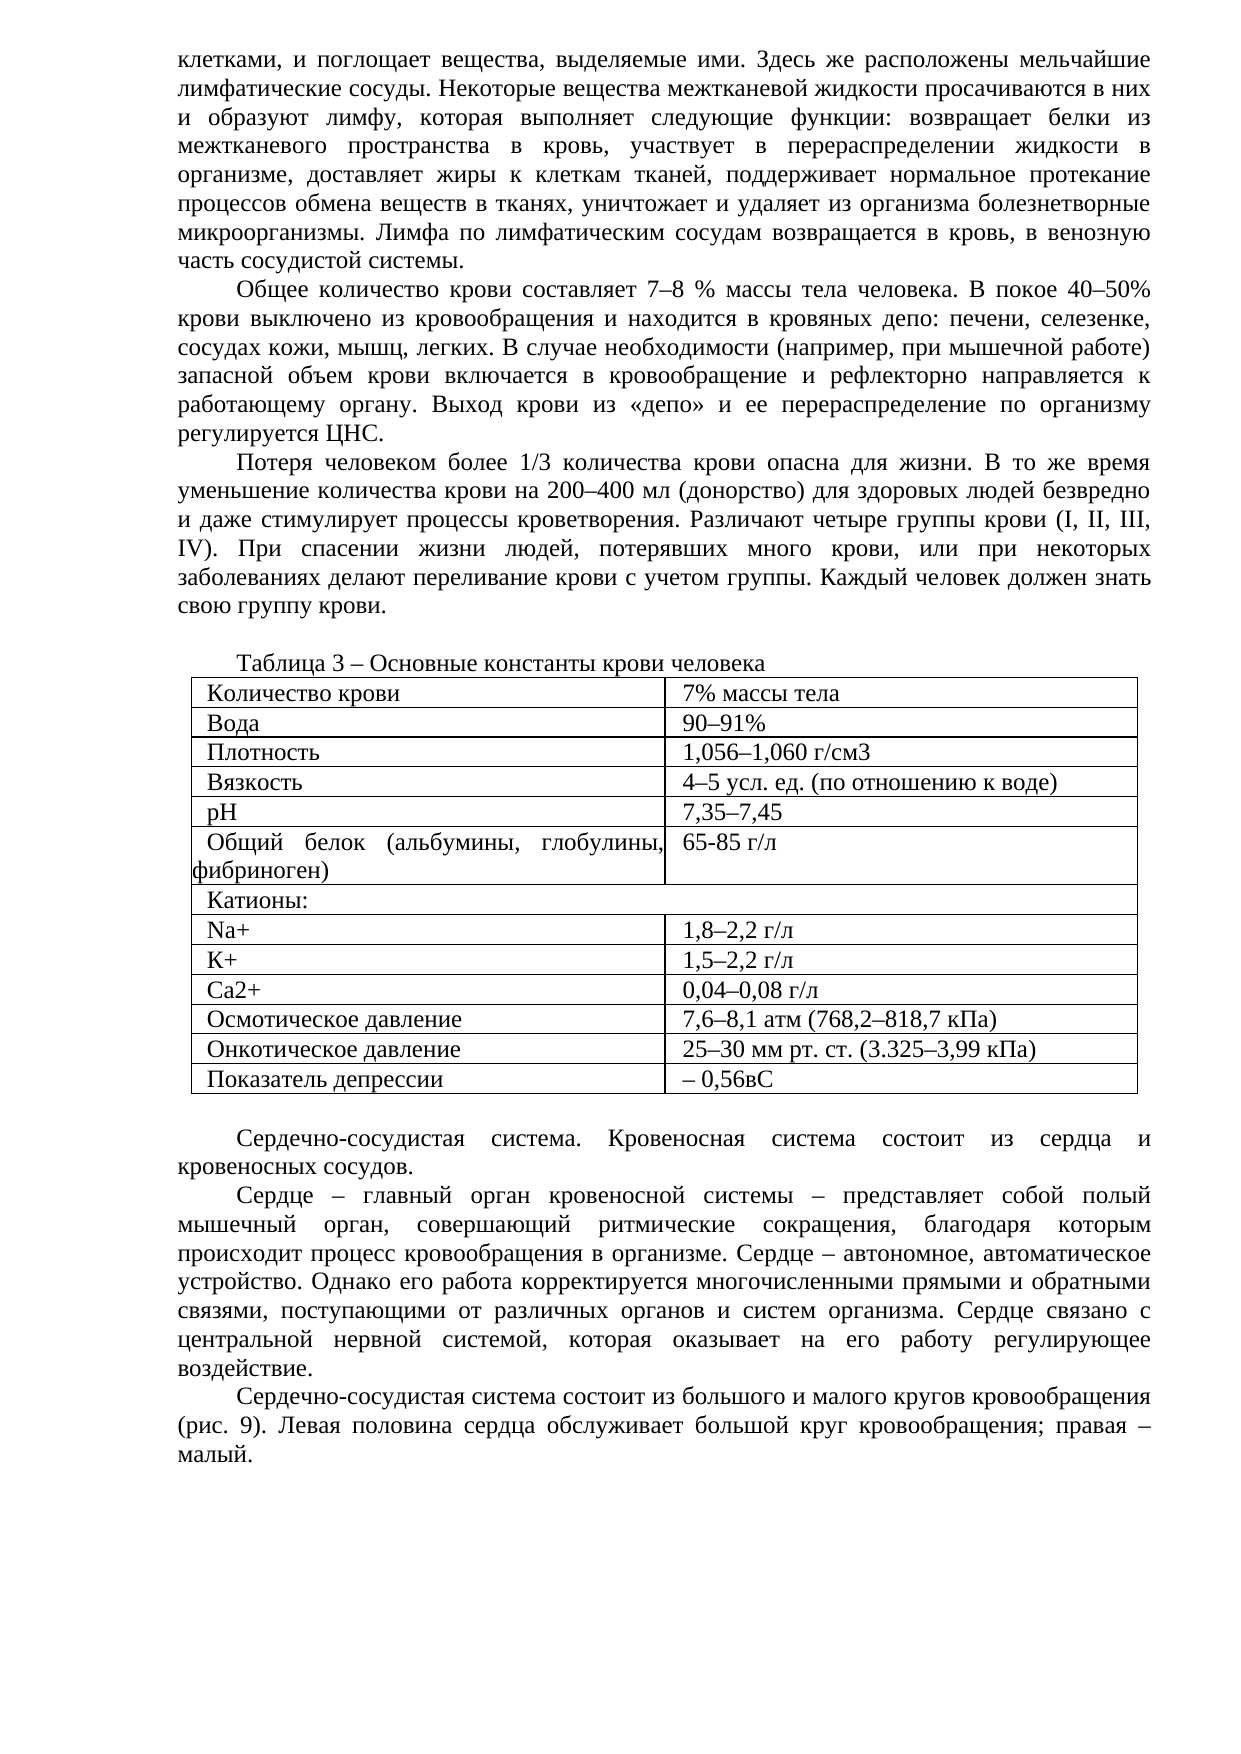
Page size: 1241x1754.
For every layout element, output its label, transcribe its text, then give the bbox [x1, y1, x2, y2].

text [177, 44, 1152, 274]
table_cell 7,35–7,45 [666, 797, 1137, 826]
table_cell Вязкость [192, 767, 664, 796]
text Сердце – главный орган кровеносной системы – представляет собой полый мышечный орган, совершающий ритмические сокращения, благодаря которым происходит процесс кровообращения в организме. Сердце – автономное, автоматическое устройство. Однако его работа корректируется многочисленными прямыми и обратными связями, поступающими от различных органов и систем организма. Сердце связано с центральной нервной системой, которая оказывает на его работу регулирующее воздействие. [177, 1180, 1152, 1381]
table_cell Показатель депрессии [192, 1064, 664, 1093]
table_cell 4–5 усл. ед. (по отношению к воде) [666, 767, 1137, 796]
table_cell рН [192, 797, 664, 826]
text Потеря человеком более 1/3 количества крови опасна для жизни. В то же время уменьшение количества крови на 200–400 мл (донорство) для здоровых людей безвредно и даже стимулирует процессы кроветворения. Различают четыре группы крови (I, II, III, IV). При спасении жизни людей, потерявших много крови, или при некоторых заболеваниях делают переливание крови с учетом группы. Каждый человек должен знать свою группу крови. [177, 447, 1152, 619]
table_cell 1,8–2,2 г/л [666, 915, 1137, 944]
text Сердечно-сосудистая система. Кровеносная система состоит из сердца и кровеносных сосудов. [177, 1123, 1152, 1180]
table_cell Осмотическое давление [192, 1005, 664, 1033]
table_cell Плотность [192, 738, 664, 766]
table_cell 90–91% [666, 708, 1137, 736]
table_cell Na+ [192, 915, 664, 944]
table_cell Са2+ [192, 975, 664, 1003]
table_cell Катионы: [192, 885, 1137, 914]
table_cell – 0,56вС [666, 1064, 1137, 1093]
text Таблица 3 – Основные константы крови человека [177, 648, 1152, 677]
table_header 7% массы тела [666, 678, 1137, 707]
table_cell 1,5–2,2 г/л [666, 945, 1137, 974]
table_cell 65-85 г/л [666, 827, 1137, 884]
table_cell 1,056–1,060 г/см3 [666, 738, 1137, 766]
table_cell Общий белок (альбумины, глобулины, фибриноген) [192, 827, 664, 884]
table_cell Онкотическое давление [192, 1034, 664, 1063]
table_cell К+ [192, 945, 664, 974]
table_header Количество крови [192, 678, 664, 707]
table_cell Вода [192, 708, 664, 736]
text Общее количество крови составляет 7–8 % массы тела человека. В покое 40–50% крови выключено из кровообращения и находится в кровяных депо: печени, селезенке, сосудах кожи, мышц, легких. В случае необходимости (например, при мышечной работе) запасной объем крови включается в кровообращение и рефлекторно направляется к работающему органу. Выход крови из «депо» и ее перераспределение по организму регулируется ЦНС. [177, 274, 1152, 447]
table_cell 0,04–0,08 г/л [666, 975, 1137, 1003]
table_cell 25–30 мм рт. ст. (3.325–3,99 кПа) [666, 1034, 1137, 1063]
text Сердечно-сосудистая система состоит из большого и малого кругов кровообращения (рис. 9). Левая половина сердца обслуживает большой круг кровообращения; правая – малый. [177, 1381, 1152, 1468]
table_cell 7,6–8,1 атм (768,2–818,7 кПа) [666, 1005, 1137, 1033]
